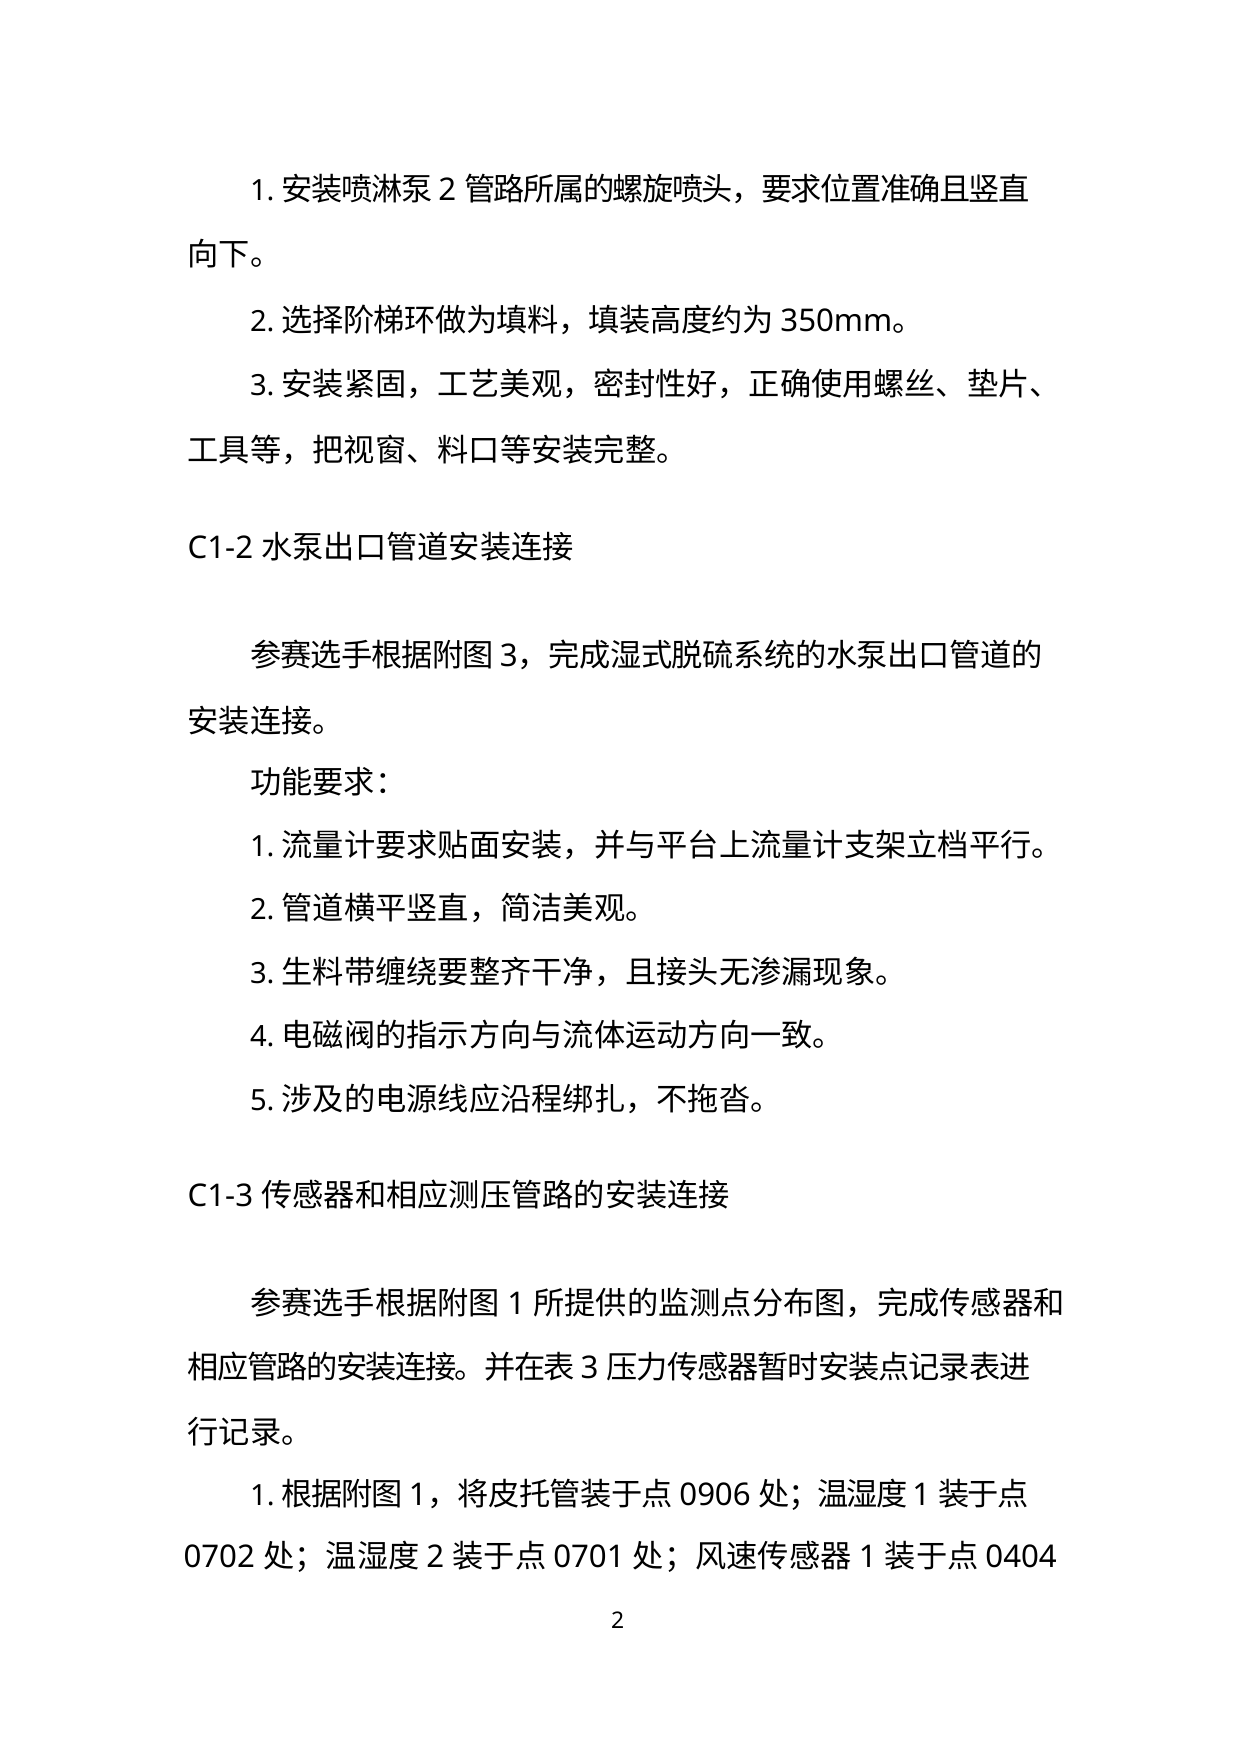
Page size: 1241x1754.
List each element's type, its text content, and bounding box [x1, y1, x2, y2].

list 根据附图 1，将皮托管装于点 0906 处；温湿度 1 装于点 [250, 1473, 1190, 1513]
list 涉及的电源线应沿程绑扎，不拖沓。 [250, 1074, 1190, 1119]
list 选择阶梯环做为填料，填装高度约为 350mm。 [250, 295, 1190, 341]
list 生料带缠绕要整齐干净，且接头无渗漏现象。 [250, 947, 1190, 992]
list 安装喷淋泵 2 管路所属的螺旋喷头，要求位置准确且竖直向下。 [187, 164, 1053, 275]
text 参赛选手根据附图 1 所提供的监测点分布图，完成传感器和 [250, 1278, 1190, 1324]
list 电磁阀的指示方向与流体运动方向一致。 [250, 1010, 1190, 1056]
text 功能要求： [250, 762, 1190, 802]
text C1-2 水泵出口管道安装连接 [187, 522, 1190, 567]
list 流量计要求贴面安装，并与平台上流量计支架立档平行。 [250, 820, 1190, 865]
text 参赛选手根据附图 3，完成湿式脱硫系统的水泵出口管道的安装连接。 [187, 631, 1053, 741]
list 安装紧固，工艺美观，密封性好，正确使用螺丝、垫片、工具等，把视窗、料口等安装完整。 [187, 359, 1063, 470]
text C1-3 传感器和相应测压管路的安装连接 [187, 1170, 1190, 1215]
text 相应管路的安装连接。并在表 3 压力传感器暂时安装点记录表进行记录。 [187, 1342, 1053, 1453]
text 0702 处；温湿度 2 装于点 0701 处；风速传感器 1 装于点 0404 [50, 1531, 1190, 1577]
list 管道横平竖直，简洁美观。 [250, 883, 1190, 929]
